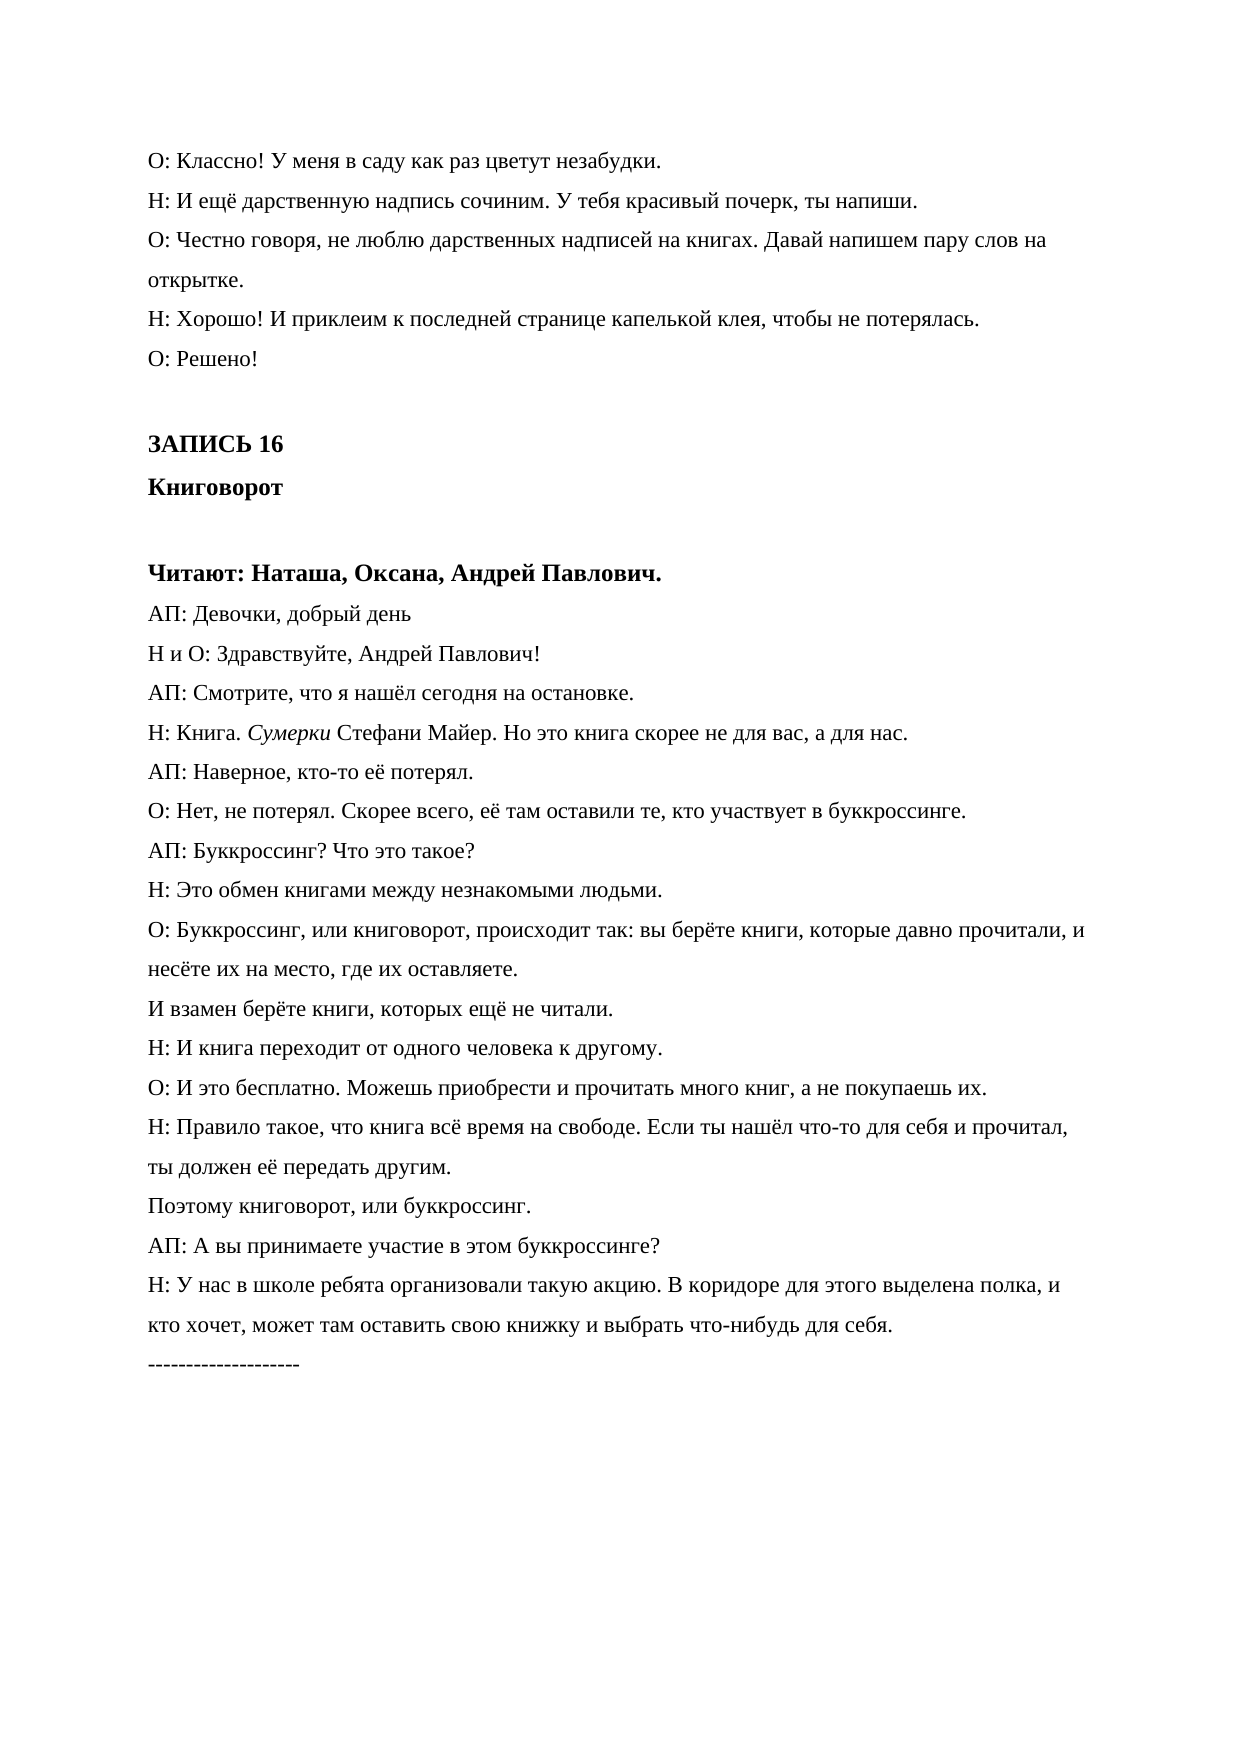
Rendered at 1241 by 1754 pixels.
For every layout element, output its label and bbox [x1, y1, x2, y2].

text [148, 148, 1093, 1377]
